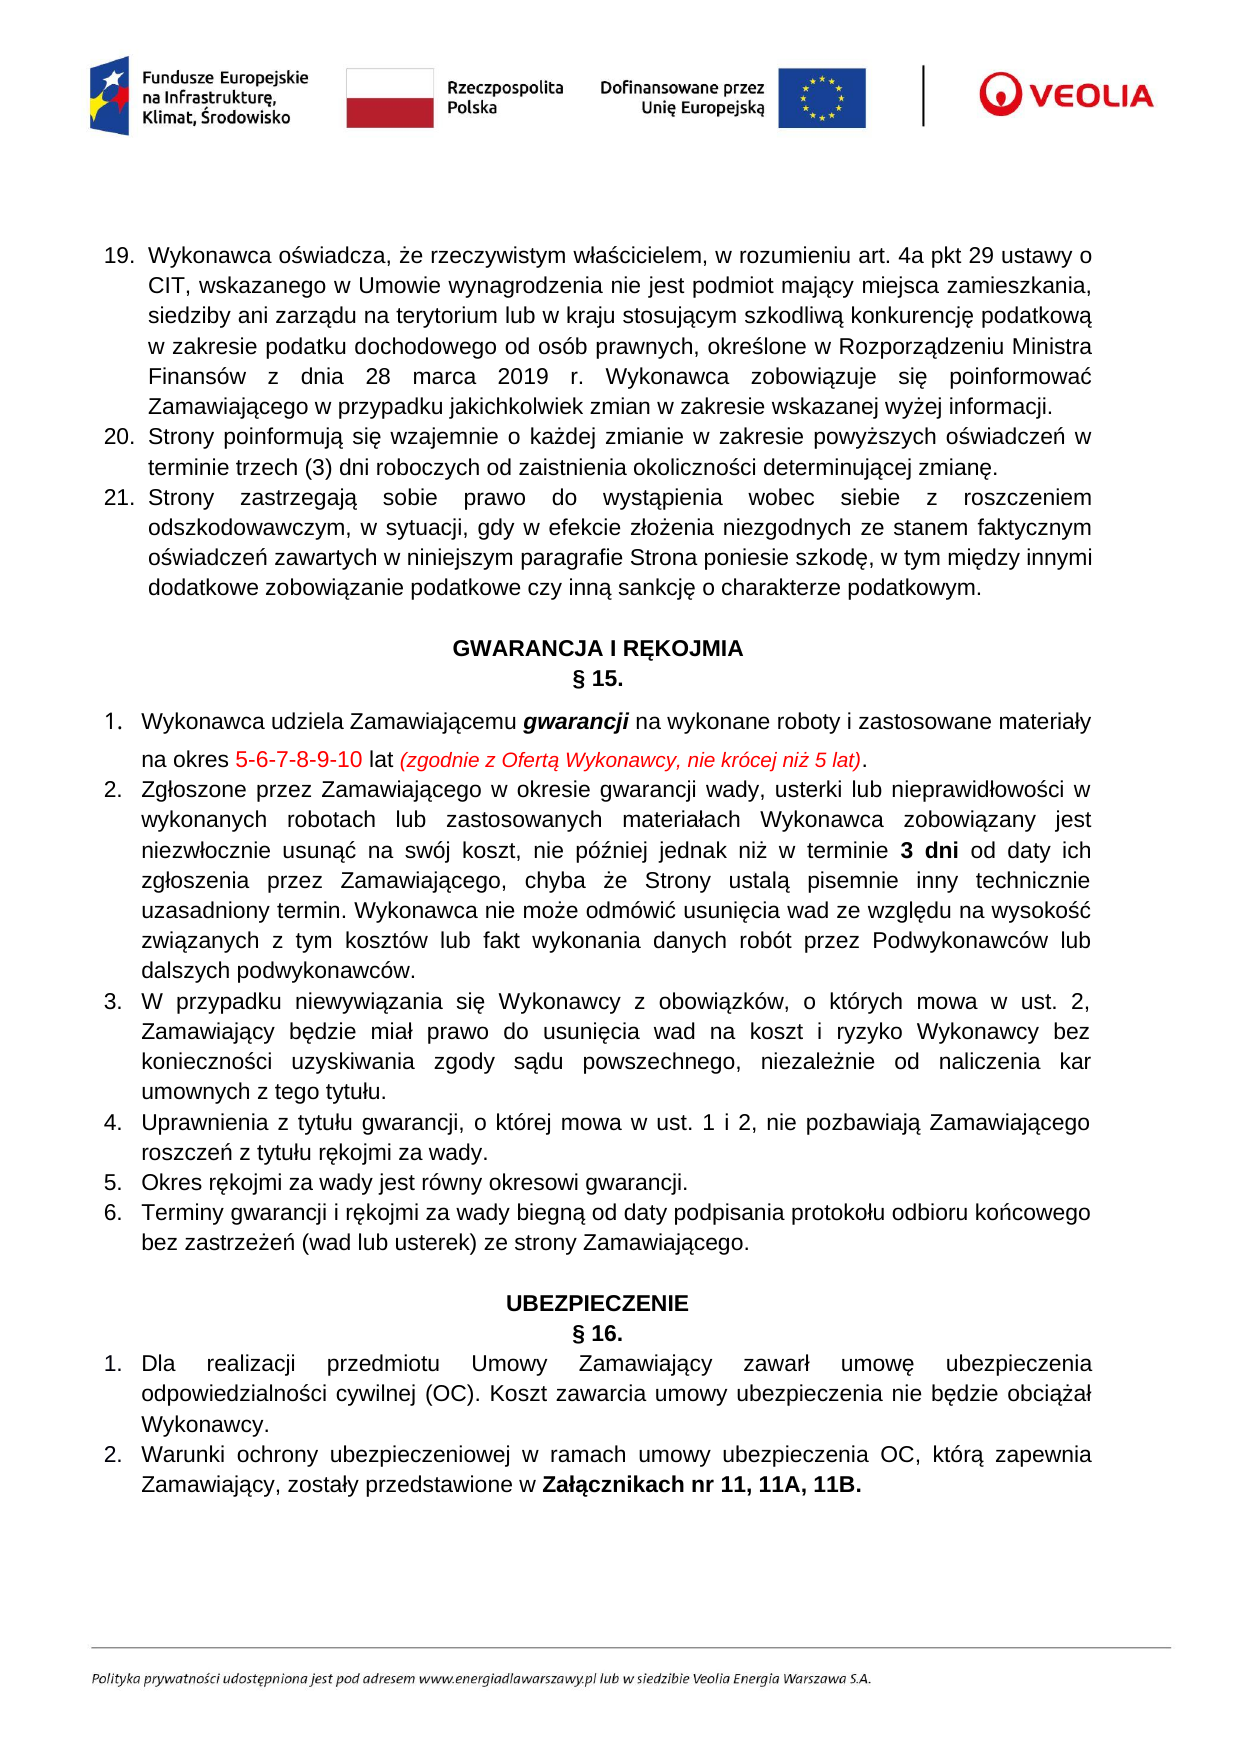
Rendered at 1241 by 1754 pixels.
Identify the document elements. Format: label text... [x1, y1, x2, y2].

text UBEZPIECZENIE [103, 1290, 1092, 1316]
picture [15, 1616, 1241, 1735]
text § 15. [103, 665, 1092, 691]
list Okres rękojmi za wady jest równy okresowi gwarancji. [103, 1169, 1092, 1195]
list Dla realizacji przedmiotu Umowy Zamawiający zawarł umowę ubezpieczenia odpowiedzialności cywilnej (OC). Koszt zawarcia umowy ubezpieczenia nie będzie obciążał Wykonawcy. [103, 1350, 1092, 1437]
text GWARANCJA I RĘKOJMIA [103, 635, 1092, 661]
list Zgłoszone przez Zamawiającego w okresie gwarancji wady, usterki lub nieprawidłowości w wykonanych robotach lub zastosowanych materiałach Wykonawca zobowiązany jest niezwłocznie usunąć na swój koszt, nie później jednak niż w terminie 3 dni od daty ich zgłoszenia przez Zamawiającego, chyba że Strony ustalą pisemnie inny technicznie uzasadniony termin. Wykonawca nie może odmówić usunięcia wad ze względu na wysokość związanych z tym kosztów lub fakt wykonania danych robót przez Podwykonawców lub dalszych podwykonawców. [103, 776, 1092, 984]
list Uprawnienia z tytułu gwarancji, o której mowa w ust. 1 i 2, nie pozbawiają Zamawiającego roszczeń z tytułu rękojmi za wady. [103, 1108, 1092, 1165]
list Wykonawca udziela Zamawiającemu gwarancji na wykonane roboty i zastosowane materiały na okres 5-6-7-8-9-10 lat (zgodnie z Ofertą Wykonawcy, nie krócej niż 5 lat). [103, 695, 1092, 772]
list Warunki ochrony ubezpieczeniowej w ramach umowy ubezpieczenia OC, którą zapewnia Zamawiający, zostały przedstawione w Załącznikach nr 11, 11A, 11B. [103, 1441, 1092, 1497]
picture [14, 0, 1234, 191]
list Terminy gwarancji i rękojmi za wady biegną od daty podpisania protokołu odbioru końcowego bez zastrzeżeń (wad lub usterek) ze strony Zamawiającego. [103, 1199, 1092, 1256]
list Strony zastrzegają sobie prawo do wystąpienia wobec siebie z roszczeniem odszkodowawczym, w sytuacji, gdy w efekcie złożenia niezgodnych ze stanem faktycznym oświadczeń zawartych w niniejszym paragrafie Strona poniesie szkodę, w tym między innymi dodatkowe zobowiązanie podatkowe czy inną sankcję o charakterze podatkowym. [103, 484, 1093, 601]
text § 16. [103, 1320, 1092, 1346]
list Wykonawca oświadcza, że rzeczywistym właścicielem, w rozumieniu art. 4a pkt 29 ustawy o CIT, wskazanego w Umowie wynagrodzenia nie jest podmiot mający miejsca zamieszkania, siedziby ani zarządu na terytorium lub w kraju stosującym szkodliwą konkurencję podatkową w zakresie podatku dochodowego od osób prawnych, określone w Rozporządzeniu Ministra Finansów z dnia 28 marca 2019 r. Wykonawca zobowiązuje się poinformować Zamawiającego w przypadku jakichkolwiek zmian w zakresie wskazanej wyżej informacji. [103, 242, 1093, 419]
list Strony poinformują się wzajemnie o każdej zmianie w zakresie powyższych oświadczeń w terminie trzech (3) dni roboczych od zaistnienia okoliczności determinującej zmianę. [103, 423, 1093, 480]
list W przypadku niewywiązania się Wykonawcy z obowiązków, o których mowa w ust. 2, Zamawiający będzie miał prawo do usunięcia wad na koszt i ryzyko Wykonawcy bez konieczności uzyskiwania zgody sądu powszechnego, niezależnie od naliczenia kar umownych z tego tytułu. [103, 988, 1092, 1105]
